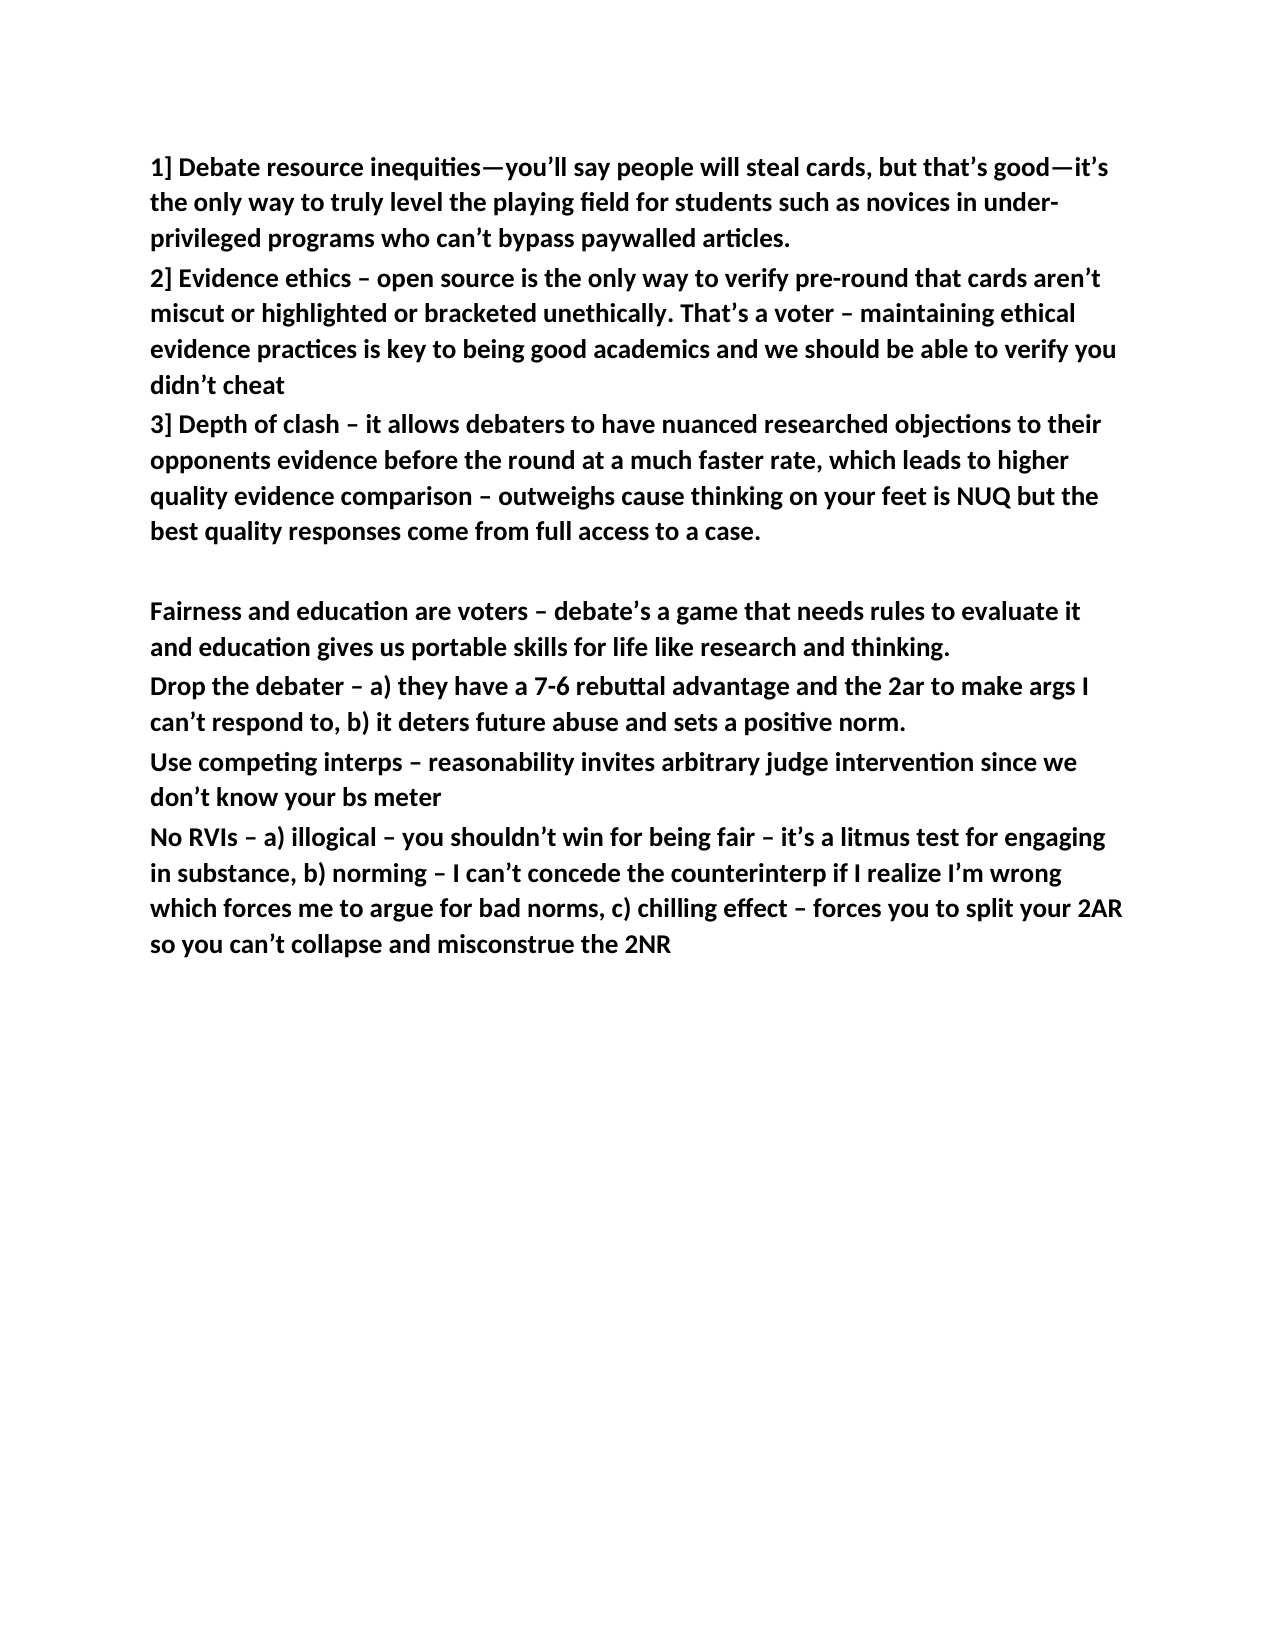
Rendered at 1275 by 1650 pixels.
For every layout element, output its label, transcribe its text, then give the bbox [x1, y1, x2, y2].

subtitle No RVIs – a) illogical – you shouldn’t win for being fair – it’s a litmus test for engaging in substance, b) norming – I can’t concede the counterinterp if I realize I’m wrong which forces me to argue for bad norms, c) chilling effect – forces you to split your 2AR so you can’t collapse and misconstrue the 2NR [150, 820, 1125, 960]
subtitle Fairness and education are voters – debate’s a game that needs rules to evaluate it and education gives us portable skills for life like research and thinking. [150, 594, 1125, 663]
subtitle 1] Debate resource inequities—you’ll say people will steal cards, but that’s good—it’s the only way to truly level the playing field for students such as novices in under-privileged programs who can’t bypass paywalled articles. [150, 150, 1125, 254]
subtitle 3] Depth of clash – it allows debaters to have nuanced researched objections to their opponents evidence before the round at a much faster rate, which leads to higher quality evidence comparison – outweighs cause thinking on your feet is NUQ but the best quality responses come from full access to a case. [150, 408, 1125, 548]
subtitle Use competing interps – reasonability invites arbitrary judge intervention since we don’t know your bs meter [150, 745, 1125, 814]
subtitle 2] Evidence ethics – open source is the only way to verify pre-round that cards aren’t miscut or highlighted or bracketed unethically. That’s a voter – maintaining ethical evidence practices is key to being good academics and we should be able to verify you didn’t cheat [150, 261, 1125, 401]
subtitle Drop the debater – a) they have a 7-6 rebuttal advantage and the 2ar to make args I can’t respond to, b) it deters future abuse and sets a positive norm. [150, 669, 1125, 738]
